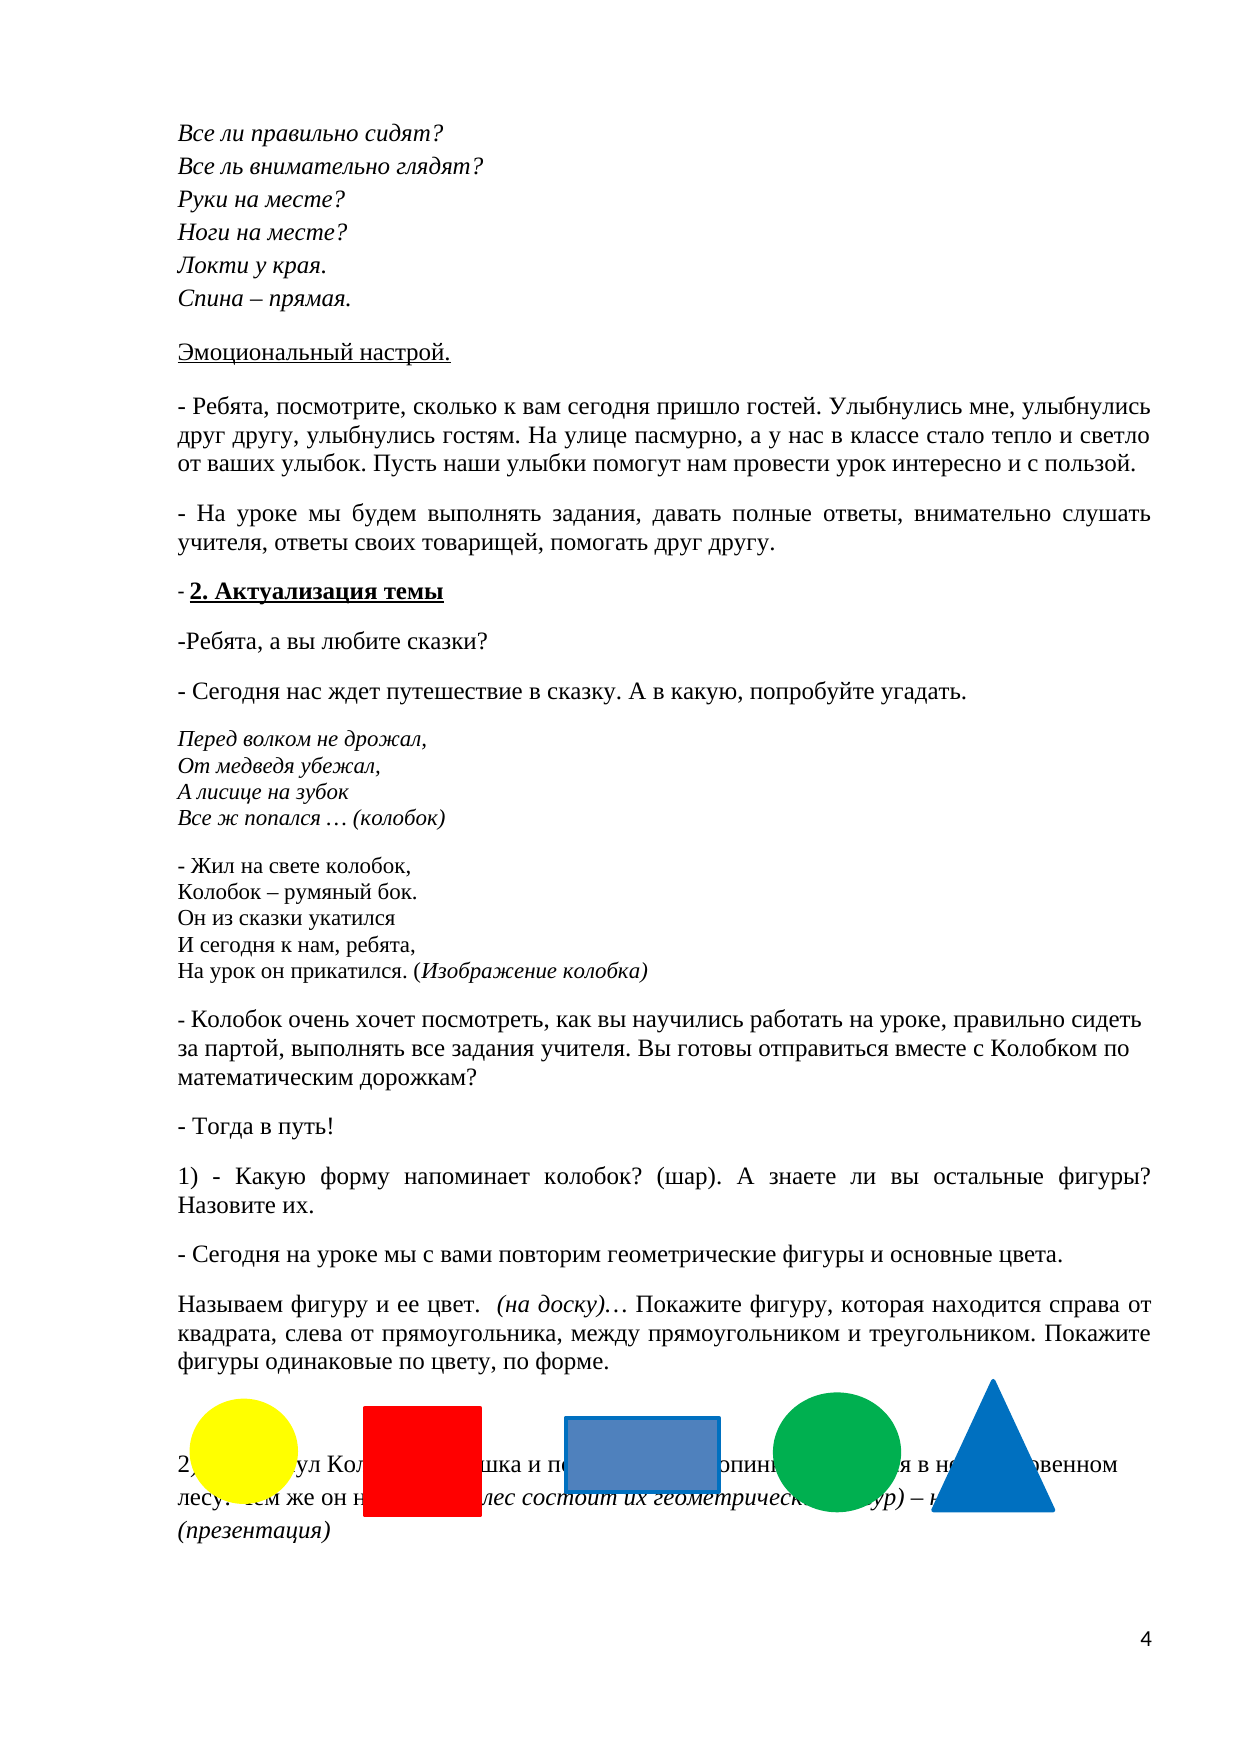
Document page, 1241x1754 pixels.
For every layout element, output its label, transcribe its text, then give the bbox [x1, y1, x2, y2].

text - Ребята, посмотрите, сколько к вам сегодня пришло гостей. Улыбнулись мне, улыбнулись друг другу, улыбнулись гостям. На улице пасмурно, а у нас в классе стало тепло и светло от ваших улыбок. Пусть наши улыбки помогут нам провести урок интересно и с пользой. [177, 391, 1152, 477]
text 1) - Какую форму напоминает колобок? (шар). А знаете ли вы остальные фигуры? Назовите их. [177, 1161, 1152, 1218]
text - Сегодня нас ждет путешествие в сказку. А в какую, попробуйте угадать. [177, 676, 1152, 704]
text - 2. Актуализация темы [177, 576, 1152, 605]
text - На уроке мы будем выполнять задания, давать полные ответы, внимательно слушать учителя, ответы своих товарищей, помогать друг другу. [177, 498, 1152, 556]
text - Сегодня на уроке мы с вами повторим геометрические фигуры и основные цвета. [177, 1239, 1152, 1268]
text - Тогда в путь! [177, 1111, 1152, 1140]
text Все ли правильно сидят? Все ль внимательно глядят? Руки на месте? Ноги на месте? Локти у края. Спина – прямая. [177, 118, 1152, 312]
text -Ребята, а вы любите сказки? [177, 626, 1152, 655]
text Называем фигуру и ее цвет. (на доску)… Покажите фигуру, которая находится справа от квадрата, слева от прямоугольника, между прямоугольником и треугольником. Покажите фигуры одинаковые по цвету, по форме. [177, 1289, 1152, 1375]
text Перед волком не дрожал, От медведя убежал, А лисице на зубок Все ж попался … (колобок) [177, 725, 1152, 831]
text Эмоциональный настрой. [177, 337, 1152, 366]
text - Колобок очень хочет посмотреть, как вы научились работать на уроке, правильно сидеть за партой, выполнять все задания учителя. Вы готовы отправиться вместе с Колобком по математическим дорожкам? [177, 1004, 1152, 1091]
text - Жил на свете колобок, Колобок – румяный бок. Он из сказки укатился И сегодня к нам, ребята, На урок он прикатился. (Изображение колобка) [177, 852, 1152, 983]
text 2) -Спрыгнул Колобок с окошка и покатился по тропинке и оказался в необыкновенном лесу. Чем же он необычен? (лес состоит их геометрических фигур) – на экране (презентация) [177, 1449, 1152, 1544]
